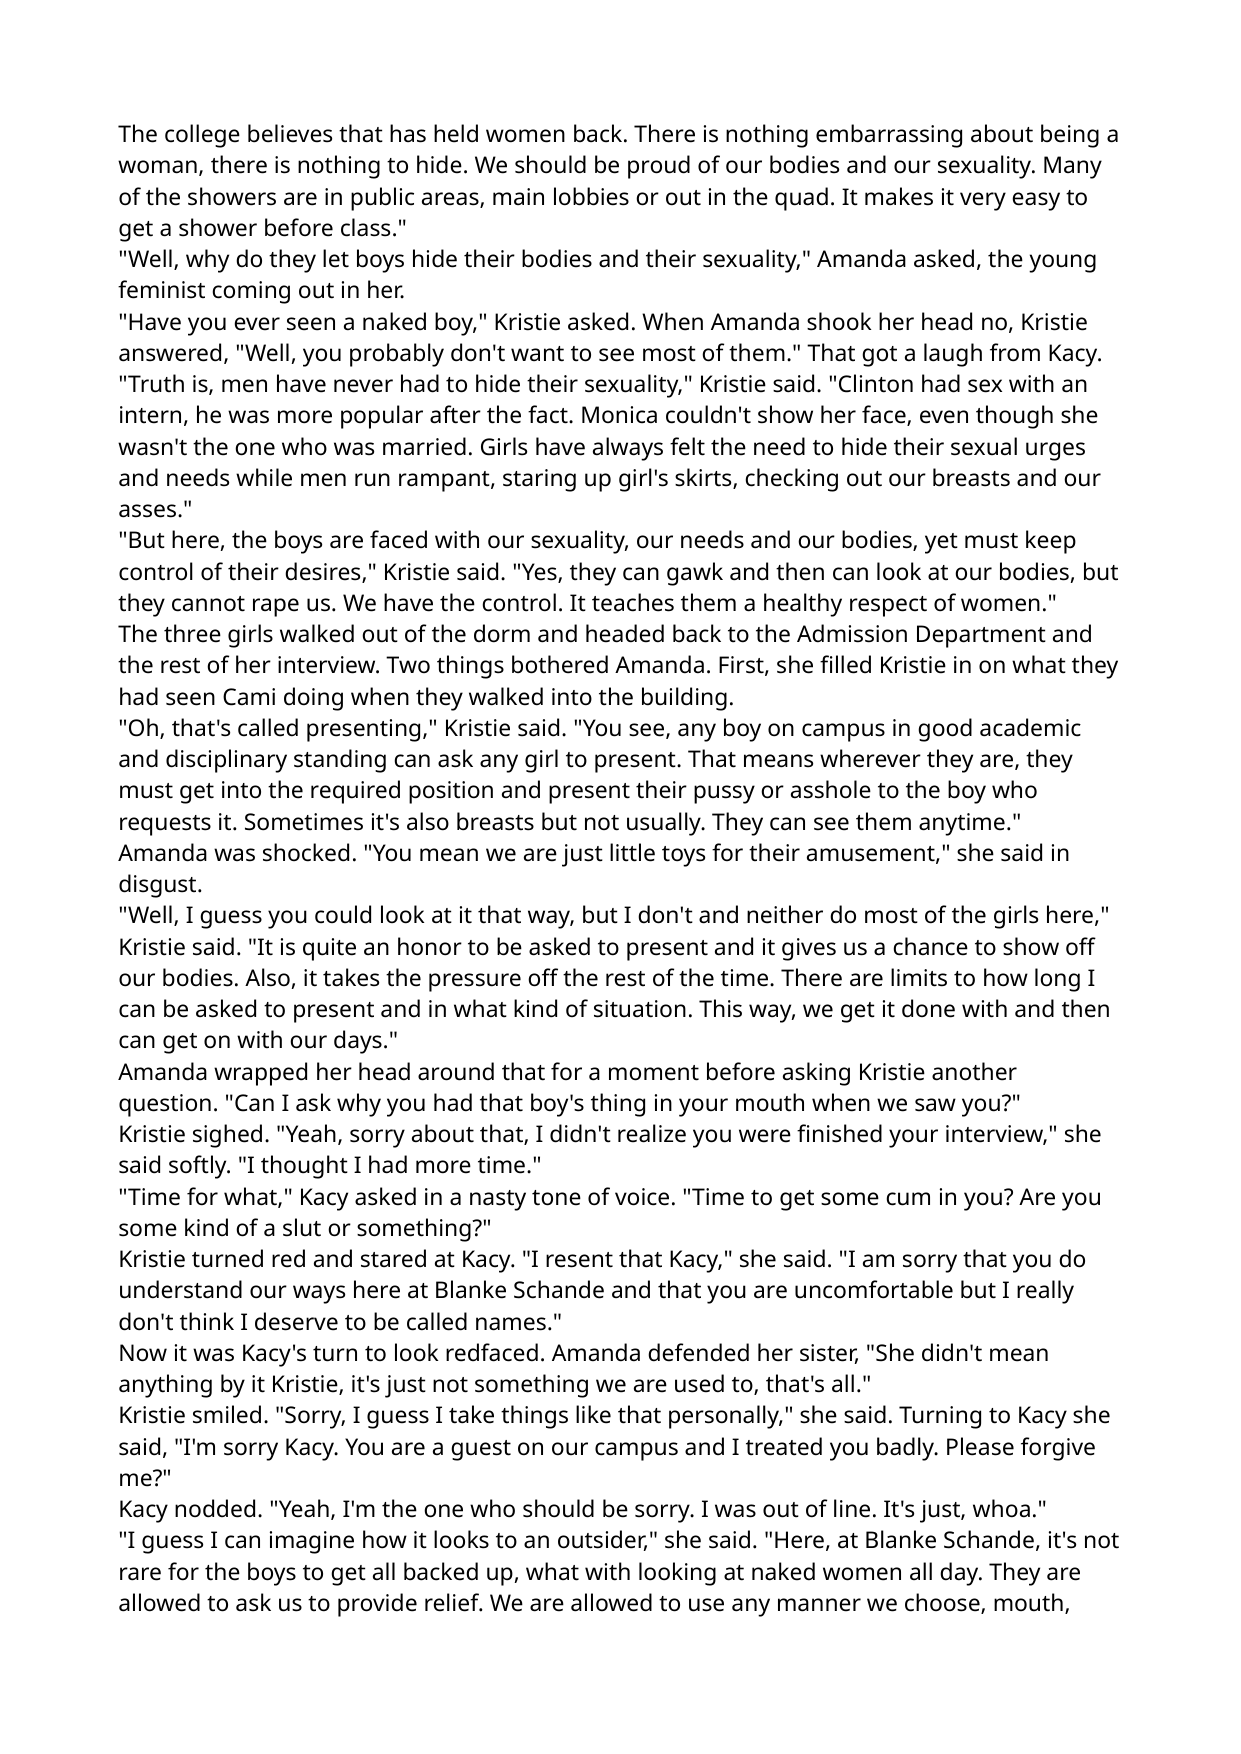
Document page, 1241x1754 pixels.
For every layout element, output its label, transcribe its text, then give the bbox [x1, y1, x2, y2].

text Kacy nodded. "Yeah, I'm the one who should be sorry. I was out of line. It's just, whoa." [118, 1493, 1122, 1524]
text "Time for what," Kacy asked in a nasty tone of voice. "Time to get some cum in you? Are you some kind of a slut or something?" [118, 1181, 1122, 1243]
text Now it was Kacy's turn to look redfaced. Amanda defended her sister, "She didn't mean anything by it Kristie, it's just not something we are used to, that's all." [118, 1337, 1122, 1399]
text "But here, the boys are faced with our sexuality, our needs and our bodies, yet must keep control of their desires," Kristie said. "Yes, they can gawk and then can look at our bodies, but they cannot rape us. We have the control. It teaches them a healthy respect of women." The three girls walked out of the dorm and headed back to the Admission Department and the rest of her interview. Two things bothered Amanda. First, she filled Kristie in on what they had seen Cami doing when they walked into the building. [118, 524, 1122, 712]
text Kristie sighed. "Yeah, sorry about that, I didn't realize you were finished your interview," she said softly. "I thought I had more time." [118, 1118, 1122, 1181]
text Kristie turned red and stared at Kacy. "I resent that Kacy," she said. "I am sorry that you do understand our ways here at Blanke Schande and that you are uncomfortable but I really don't think I deserve to be called names." [118, 1243, 1122, 1337]
text "Oh, that's called presenting," Kristie said. "You see, any boy on campus in good academic and disciplinary standing can ask any girl to present. That means wherever they are, they must get into the required position and present their pussy or asshole to the boy who requests it. Sometimes it's also breasts but not usually. They can see them anytime." Amanda was shocked. "You mean we are just little toys for their amusement," she said in disgust. [118, 712, 1122, 899]
text "Have you ever seen a naked boy," Kristie asked. When Amanda shook her head no, Kristie answered, "Well, you probably don't want to see most of them." That got a laugh from Kacy. [118, 306, 1122, 368]
text Kristie smiled. "Sorry, I guess I take things like that personally," she said. Turning to Kacy she said, "I'm sorry Kacy. You are a guest on our campus and I treated you badly. Please forgive me?" [118, 1399, 1122, 1493]
text "Truth is, men have never had to hide their sexuality," Kristie said. "Clinton had sex with an intern, he was more popular after the fact. Monica couldn't show her face, even though she wasn't the one who was married. Girls have always felt the need to hide their sexual urges and needs while men run rampant, staring up girl's skirts, checking out our breasts and our asses." [118, 368, 1122, 524]
text Amanda wrapped her head around that for a moment before asking Kristie another question. "Can I ask why you had that boy's thing in your mouth when we saw you?" [118, 1056, 1122, 1118]
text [118, 1524, 1122, 1618]
text "Well, why do they let boys hide their bodies and their sexuality," Amanda asked, the young feminist coming out in her. [118, 243, 1122, 306]
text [118, 118, 1122, 243]
text "Well, I guess you could look at it that way, but I don't and neither do most of the girls here," Kristie said. "It is quite an honor to be asked to present and it gives us a chance to show off our bodies. Also, it takes the pressure off the rest of the time. There are limits to how long I can be asked to present and in what kind of situation. This way, we get it done with and then can get on with our days." [118, 899, 1122, 1056]
